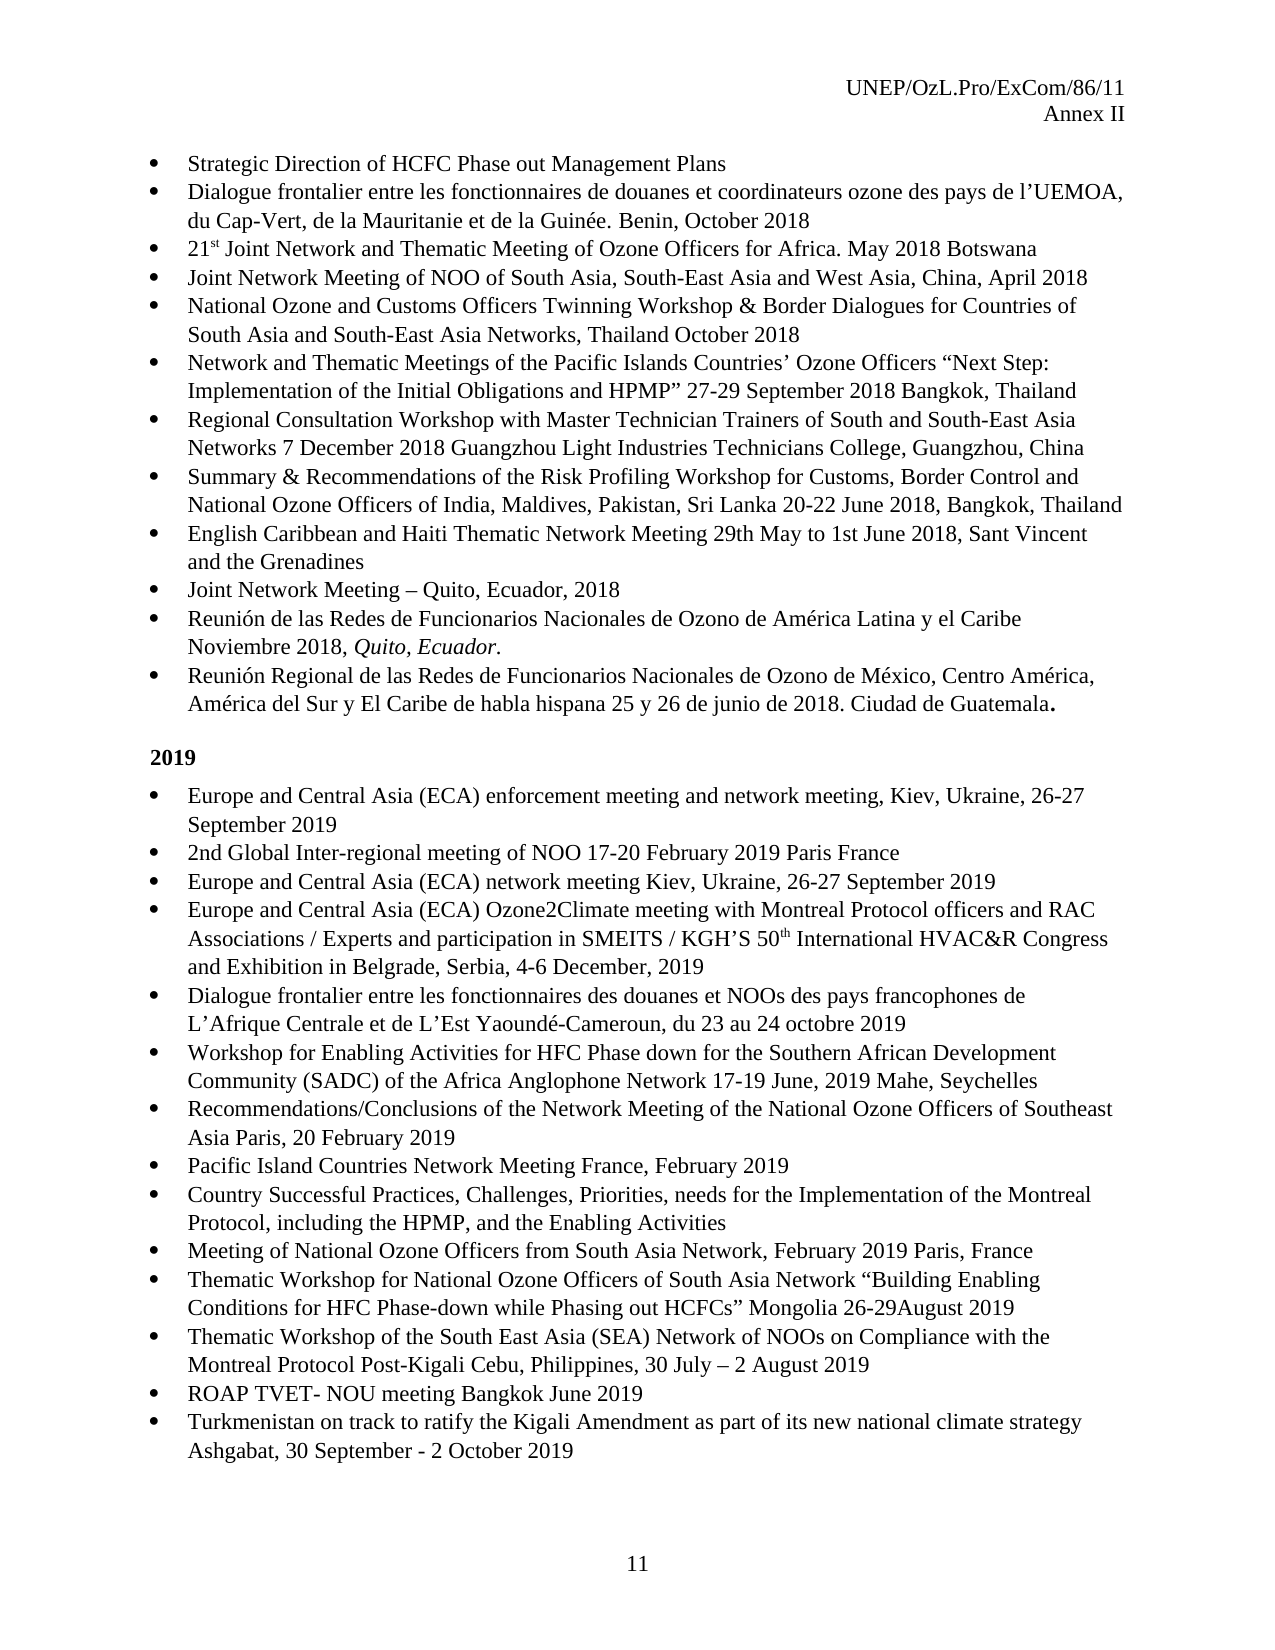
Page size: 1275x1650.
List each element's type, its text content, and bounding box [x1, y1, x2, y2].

list National Ozone and Customs Officers Twinning Workshop & Border Dialogues for Countries of South Asia and South-East Asia Networks, Thailand October 2018 [150, 292, 1125, 347]
list ROAP TVET- NOU meeting Bangkok June 2019 [150, 1380, 1125, 1406]
list Regional Consultation Workshop with Master Technician Trainers of South and South-East Asia Networks 7 December 2018 Guangzhou Light Industries Technicians College, Guangzhou, China [150, 406, 1125, 461]
list Pacific Island Countries Network Meeting France, February 2019 [150, 1152, 1125, 1179]
list Joint Network Meeting – Quito, Ecuador, 2018 [150, 577, 1125, 603]
list Europe and Central Asia (ECA) network meeting Kiev, Ukraine, 26-27 September 2019 [150, 868, 1125, 894]
list Strategic Direction of HCFC Phase out Management Plans [150, 150, 1125, 176]
list Network and Thematic Meetings of the Pacific Islands Countries’ Ozone Officers “Next Step: Implementation of the Initial Obligations and HPMP” 27-29 September 2018 Bangkok, Thailand [150, 349, 1125, 404]
list Country Successful Practices, Challenges, Priorities, needs for the Implementation of the Montreal Protocol, including the HPMP, and the Enabling Activities [150, 1181, 1125, 1236]
list Dialogue frontalier entre les fonctionnaires de douanes et coordinateurs ozone des pays de l’UEMOA, du Cap-Vert, de la Mauritanie et de la Guinée. Benin, October 2018 [150, 178, 1125, 233]
list Meeting of National Ozone Officers from South Asia Network, February 2019 Paris, France [150, 1238, 1125, 1264]
list Turkmenistan on track to ratify the Kigali Amendment as part of its new national climate strategy Ashgabat, 30 September - 2 October 2019 [150, 1408, 1125, 1463]
list English Caribbean and Haiti Thematic Network Meeting 29th May to 1st June 2018, Sant Vincent and the Grenadines [150, 520, 1125, 574]
list Europe and Central Asia (ECA) Ozone2Climate meeting with Montreal Protocol officers and RAC Associations / Experts and participation in SMEITS / KGH’S 50th International HVAC&R Congress and Exhibition in Belgrade, Serbia, 4-6 December, 2019 [150, 896, 1125, 979]
list Recommendations/Conclusions of the Network Meeting of the National Ozone Officers of Southeast Asia Paris, 20 February 2019 [150, 1095, 1125, 1150]
list Reunión de las Redes de Funcionarios Nacionales de Ozono de América Latina y el Caribe Noviembre 2018, Quito, Ecuador. [150, 605, 1125, 660]
list Joint Network Meeting of NOO of South Asia, South-East Asia and West Asia, China, April 2018 [150, 264, 1125, 290]
list Dialogue frontalier entre les fonctionnaires des douanes et NOOs des pays francophones de L’Afrique Centrale et de L’Est Yaoundé-Cameroun, du 23 au 24 octobre 2019 [150, 982, 1125, 1036]
list Workshop for Enabling Activities for HFC Phase down for the Southern African Development Community (SADC) of the Africa Anglophone Network 17-19 June, 2019 Mahe, Seychelles [150, 1038, 1125, 1093]
list 2nd Global Inter-regional meeting of NOO 17-20 February 2019 Paris France [150, 839, 1125, 866]
list Thematic Workshop for National Ozone Officers of South Asia Network “Building Enabling Conditions for HFC Phase-down while Phasing out HCFCs” Mongolia 26-29August 2019 [150, 1266, 1125, 1321]
list Summary & Recommendations of the Risk Profiling Workshop for Customs, Border Control and National Ozone Officers of India, Maldives, Pakistan, Sri Lanka 20-22 June 2018, Bangkok, Thailand [150, 463, 1125, 518]
list Thematic Workshop of the South East Asia (SEA) Network of NOOs on Compliance with the Montreal Protocol Post-Kigali Cebu, Philippines, 30 July – 2 August 2019 [150, 1323, 1125, 1378]
list 21st Joint Network and Thematic Meeting of Ozone Officers for Africa. May 2018 Botswana [150, 235, 1125, 262]
list Reunión Regional de las Redes de Funcionarios Nacionales de Ozono de México, Centro América, América del Sur y El Caribe de habla hispana 25 y 26 de junio de 2018. Ciudad de Guatemala. [150, 662, 1125, 717]
text 2019 [150, 744, 1125, 770]
list Europe and Central Asia (ECA) enforcement meeting and network meeting, Kiev, Ukraine, 26-27 September 2019 [150, 783, 1125, 837]
